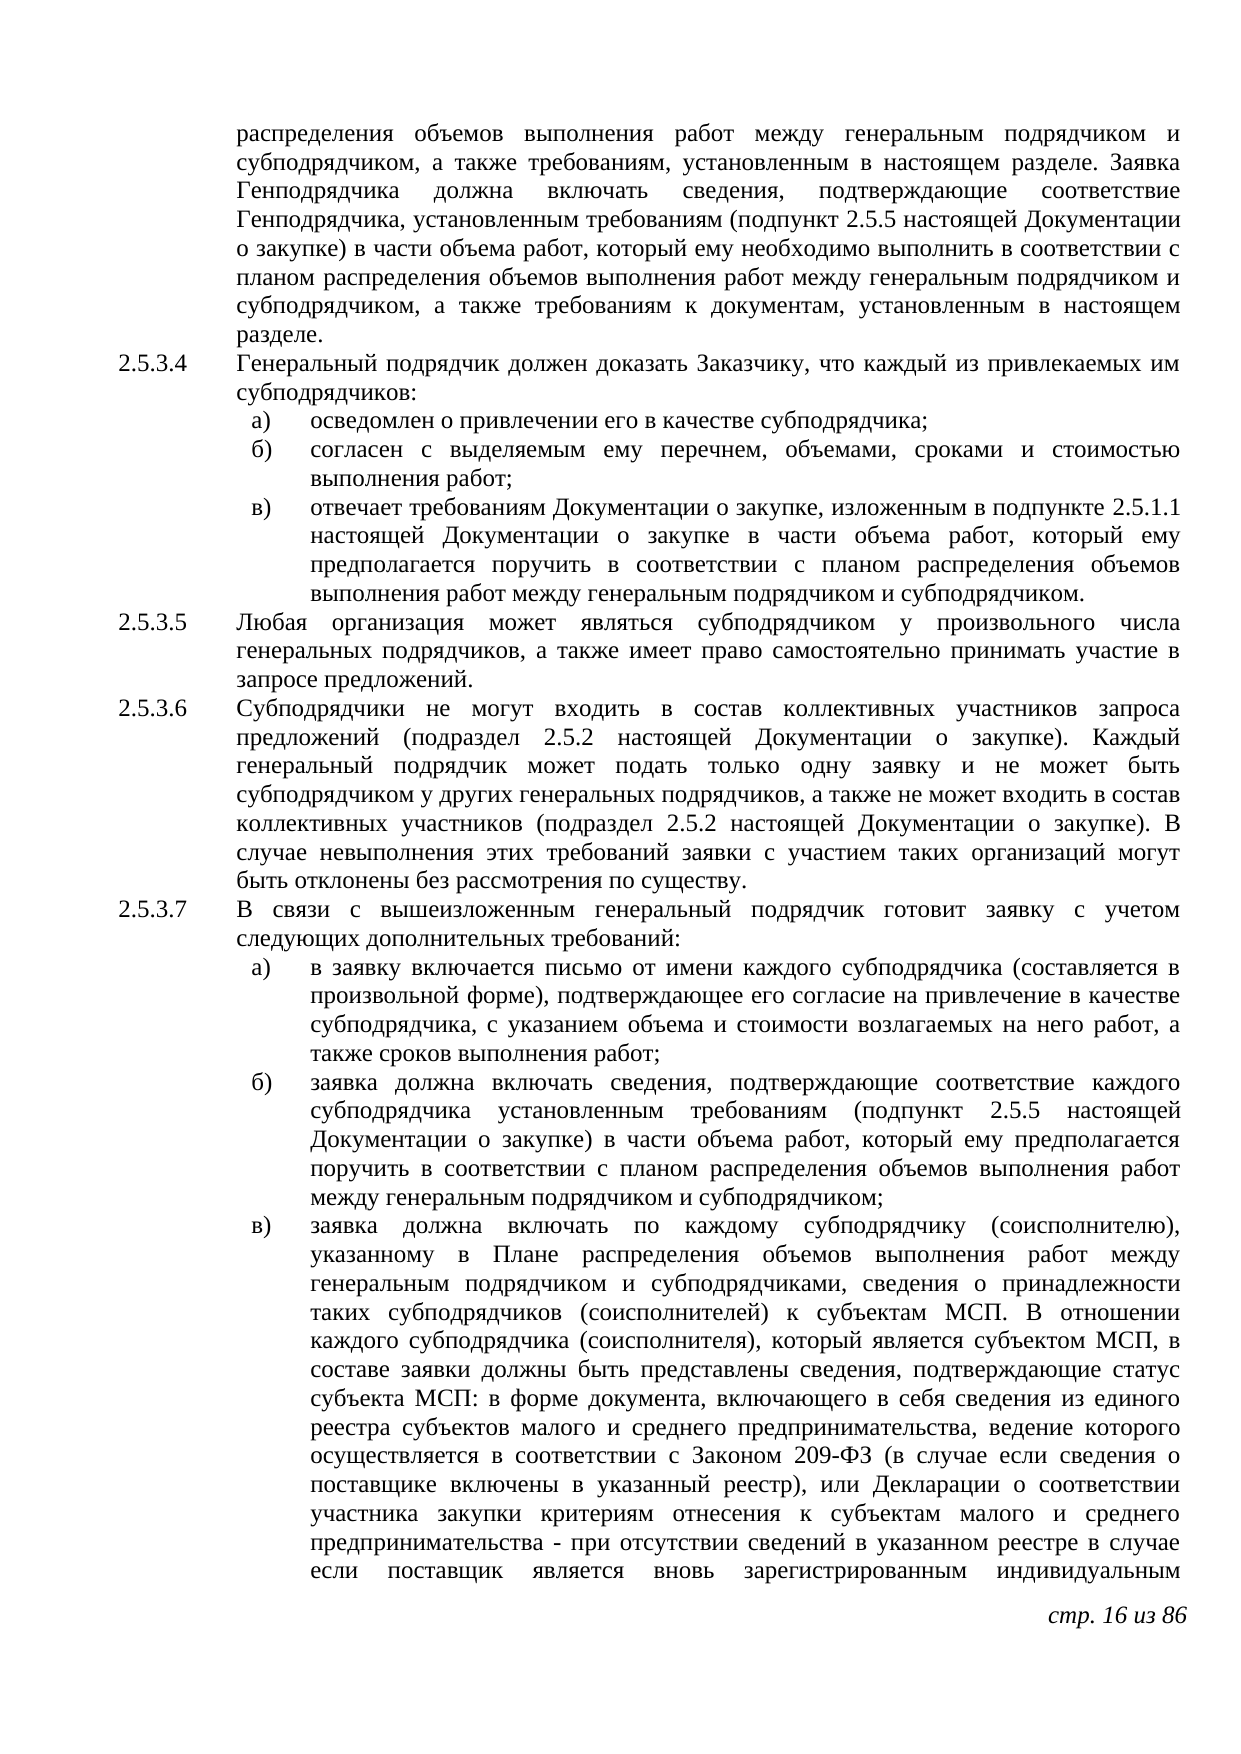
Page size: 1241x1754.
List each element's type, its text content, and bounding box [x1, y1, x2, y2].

text в заявку включается письмо от имени каждого субподрядчика (составляется в произвольной форме), подтверждающее его согласие на привлечение в качестве субподрядчика, с указанием объема и стоимости возлагаемых на него работ, а также сроков выполнения работ; [251, 952, 1181, 1067]
text Генеральный подрядчик должен доказать Заказчику, что каждый из привлекаемых им субподрядчиков: [118, 348, 1181, 406]
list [251, 1211, 1181, 1584]
text осведомлен о привлечении его в качестве субподрядчика; [251, 406, 1181, 434]
text согласен с выделяемым ему перечнем, объемами, сроками и стоимостью выполнения работ; [251, 434, 1181, 492]
text отвечает требованиям Документации о закупке, изложенным в подпункте 2.5.1.1 настоящей Документации о закупке в части объема работ, который ему предполагается поручить в соответствии с планом распределения объемов выполнения работ между генеральным подрядчиком и субподрядчиком. [251, 492, 1181, 607]
text Любая организация может являться субподрядчиком у произвольного числа генеральных подрядчиков, а также имеет право самостоятельно принимать участие в запросе предложений. [118, 607, 1181, 693]
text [118, 118, 1181, 348]
text В связи с вышеизложенным генеральный подрядчик готовит заявку с учетом следующих дополнительных требований: [118, 894, 1181, 952]
text заявка должна включать сведения, подтверждающие соответствие каждого субподрядчика установленным требованиям (подпункт 2.5.5 настоящей Документации о закупке) в части объема работ, который ему предполагается поручить в соответствии с планом распределения объемов выполнения работ между генеральным подрядчиком и субподрядчиком; [251, 1067, 1181, 1211]
text Субподрядчики не могут входить в состав коллективных участников запроса предложений (подраздел 2.5.2 настоящей Документации о закупке). Каждый генеральный подрядчик может подать только одну заявку и не может быть субподрядчиком у других генеральных подрядчиков, а также не может входить в состав коллективных участников (подраздел 2.5.2 настоящей Документации о закупке). В случае невыполнения этих требований заявки с участием таких организаций могут быть отклонены без рассмотрения по существу. [118, 693, 1181, 894]
